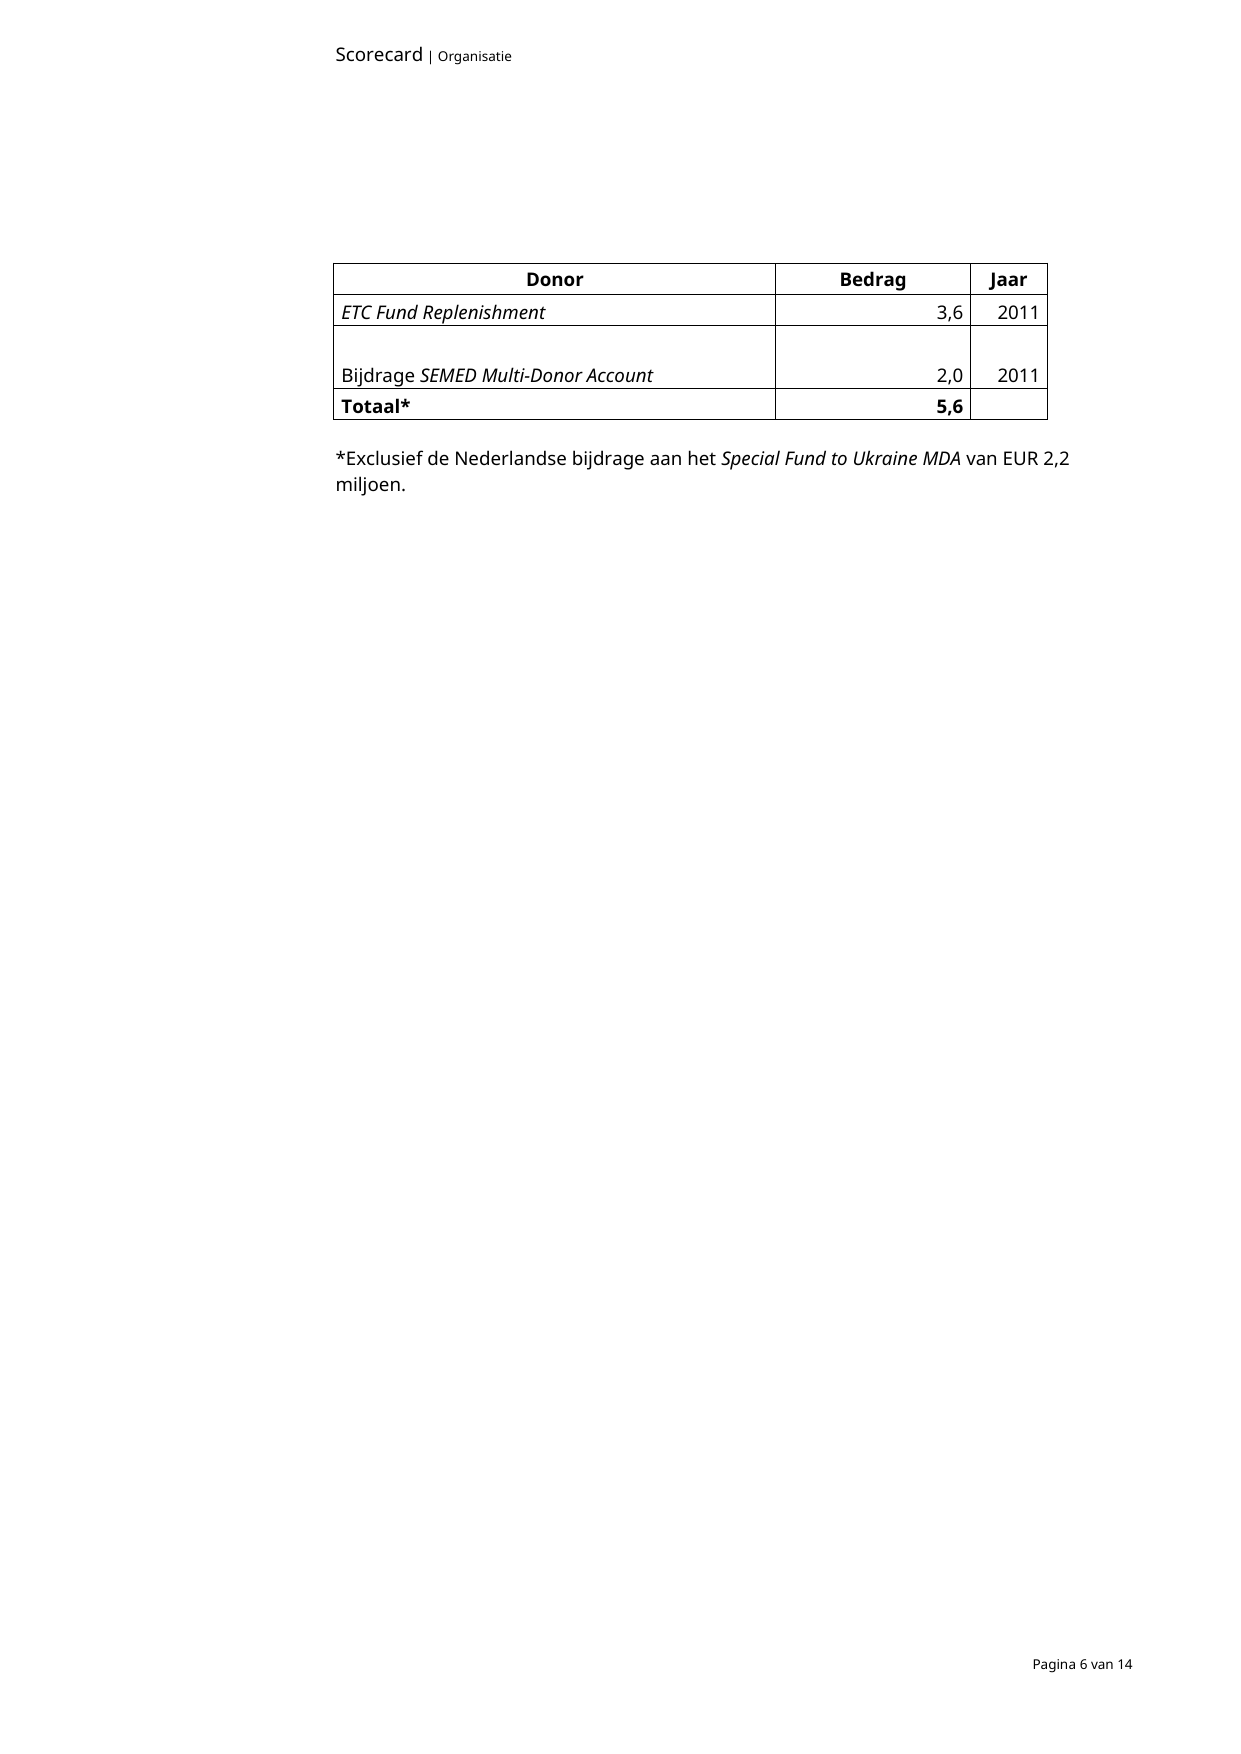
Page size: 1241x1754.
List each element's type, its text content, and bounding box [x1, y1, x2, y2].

table_header Donor [334, 264, 775, 294]
table_cell 3,6 [776, 295, 970, 325]
table_cell Totaal* [334, 389, 775, 419]
table_cell 2011 [971, 295, 1047, 325]
table_header Jaar [971, 264, 1047, 294]
table_cell Bijdrage SEMED Multi-Donor Account [334, 326, 775, 387]
table_header Bedrag [776, 264, 970, 294]
table_cell 5,6 [776, 389, 970, 419]
table_cell [971, 389, 1047, 419]
table_cell 2011 [971, 326, 1047, 387]
table_cell 2,0 [776, 326, 970, 387]
table_cell ETC Fund Replenishment [334, 295, 775, 325]
text *Exclusief de Nederlandse bijdrage aan het Special Fund to Ukraine MDA van EUR 2,2 miljoen. [335, 445, 1140, 496]
